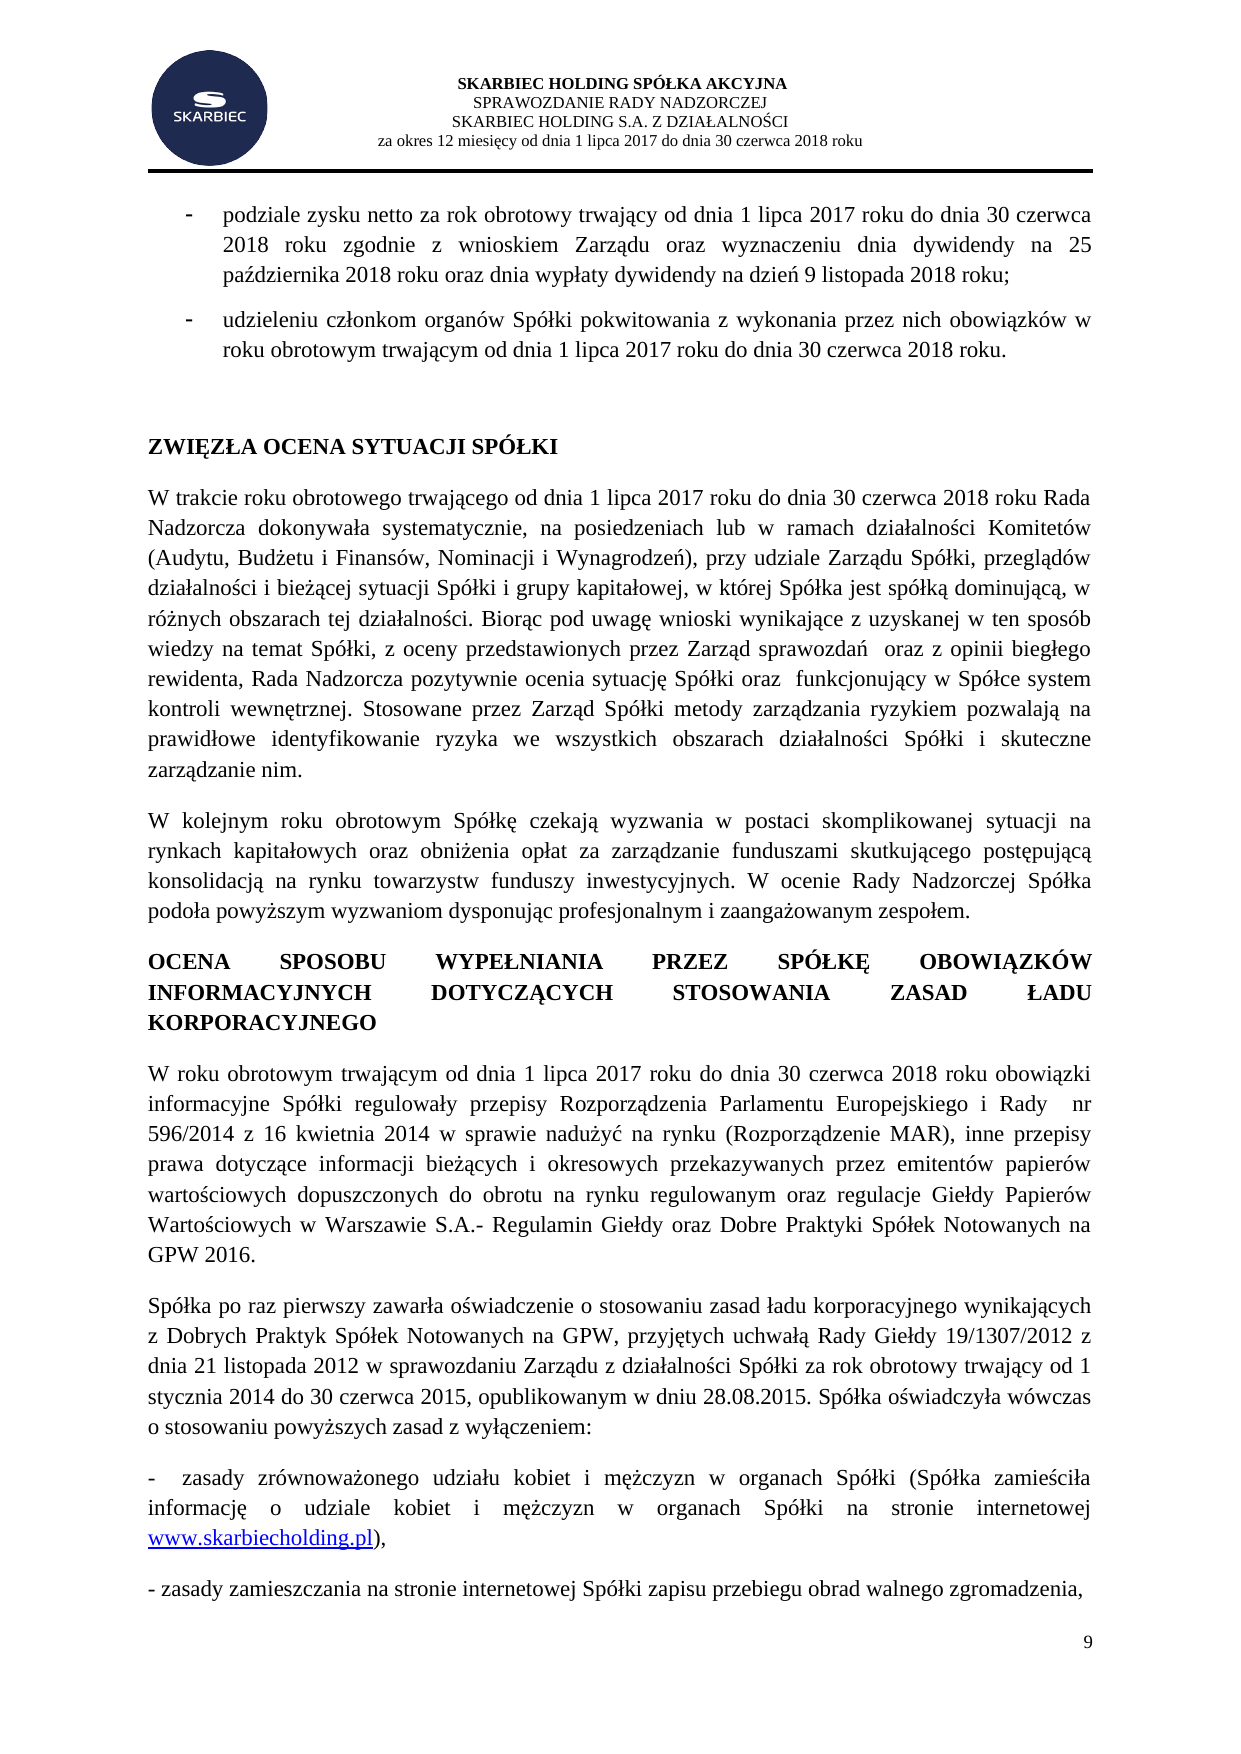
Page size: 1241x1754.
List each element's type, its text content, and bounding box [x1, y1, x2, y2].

text W roku obrotowym trwającym od dnia 1 lipca 2017 roku do dnia 30 czerwca 2018 roku obowiązki informacyjne Spółki regulowały przepisy Rozporządzenia Parlamentu Europejskiego i Rady nr 596/2014 z 16 kwietnia 2014 w sprawie nadużyć na rynku (Rozporządzenie MAR), inne przepisy prawa dotyczące informacji bieżących i okresowych przekazywanych przez emitentów papierów wartościowych dopuszczonych do obrotu na rynku regulowanym oraz regulacje Giełdy Papierów Wartościowych w Warszawie S.A.- Regulamin Giełdy oraz Dobre Praktyki Spółek Notowanych na GPW 2016. [148, 1060, 1093, 1267]
text ZWIĘZŁA OCENA SYTUACJI SPÓŁKI [148, 433, 1093, 459]
text - zasady zrównoważonego udziału kobiet i mężczyzn w organach Spółki (Spółka zamieściła informację o udziale kobiet i mężczyzn w organach Spółki na stronie internetowej www.skarbiecholding.pl), [148, 1464, 1093, 1551]
list podziale zysku netto za rok obrotowy trwający od dnia 1 lipca 2017 roku do dnia 30 czerwca 2018 roku zgodnie z wnioskiem Zarządu oraz wyznaczeniu dnia dywidendy na 25 października 2018 roku oraz dnia wypłaty dywidendy na dzień 9 listopada 2018 roku; [185, 201, 1093, 287]
picture [151, 50, 268, 166]
text W trakcie roku obrotowego trwającego od dnia 1 lipca 2017 roku do dnia 30 czerwca 2018 roku Rada Nadzorcza dokonywała systematycznie, na posiedzeniach lub w ramach działalności Komitetów (Audytu, Budżetu i Finansów, Nominacji i Wynagrodzeń), przy udziale Zarządu Spółki, przeglądów działalności i bieżącej sytuacji Spółki i grupy kapitałowej, w której Spółka jest spółką dominującą, w różnych obszarach tej działalności. Biorąc pod uwagę wnioski wynikające z uzyskanej w ten sposób wiedzy na temat Spółki, z oceny przedstawionych przez Zarząd sprawozdań oraz z opinii biegłego rewidenta, Rada Nadzorcza pozytywnie ocenia sytuację Spółki oraz funkcjonujący w Spółce system kontroli wewnętrznej. Stosowane przez Zarząd Spółki metody zarządzania ryzykiem pozwalają na prawidłowe identyfikowanie ryzyka we wszystkich obszarach działalności Spółki i skuteczne zarządzanie nim. [148, 484, 1093, 782]
text W kolejnym roku obrotowym Spółkę czekają wyzwania w postaci skomplikowanej sytuacji na rynkach kapitałowych oraz obniżenia opłat za zarządzanie funduszami skutkującego postępującą konsolidacją na rynku towarzystw funduszy inwestycyjnych. W ocenie Rady Nadzorczej Spółka podoła powyższym wyzwaniom dysponując profesjonalnym i zaangażowanym zespołem. [148, 807, 1093, 924]
list udzieleniu członkom organów Spółki pokwitowania z wykonania przez nich obowiązków w roku obrotowym trwającym od dnia 1 lipca 2017 roku do dnia 30 czerwca 2018 roku. [185, 306, 1093, 363]
text OCENA SPOSOBU WYPEŁNIANIA PRZEZ SPÓŁKĘ OBOWIĄZKÓW INFORMACYJNYCH DOTYCZĄCYCH STOSOWANIA ZASAD ŁADU KORPORACYJNEGO [148, 948, 1093, 1035]
text Spółka po raz pierwszy zawarła oświadczenie o stosowaniu zasad ładu korporacyjnego wynikających z Dobrych Praktyk Spółek Notowanych na GPW, przyjętych uchwałą Rady Giełdy 19/1307/2012 z dnia 21 listopada 2012 w sprawozdaniu Zarządu z działalności Spółki za rok obrotowy trwający od 1 stycznia 2014 do 30 czerwca 2015, opublikowanym w dniu 28.08.2015. Spółka oświadczyła wówczas o stosowaniu powyższych zasad z wyłączeniem: [148, 1292, 1093, 1439]
text - zasady zamieszczania na stronie internetowej Spółki zapisu przebiegu obrad walnego zgromadzenia, [148, 1576, 1093, 1602]
